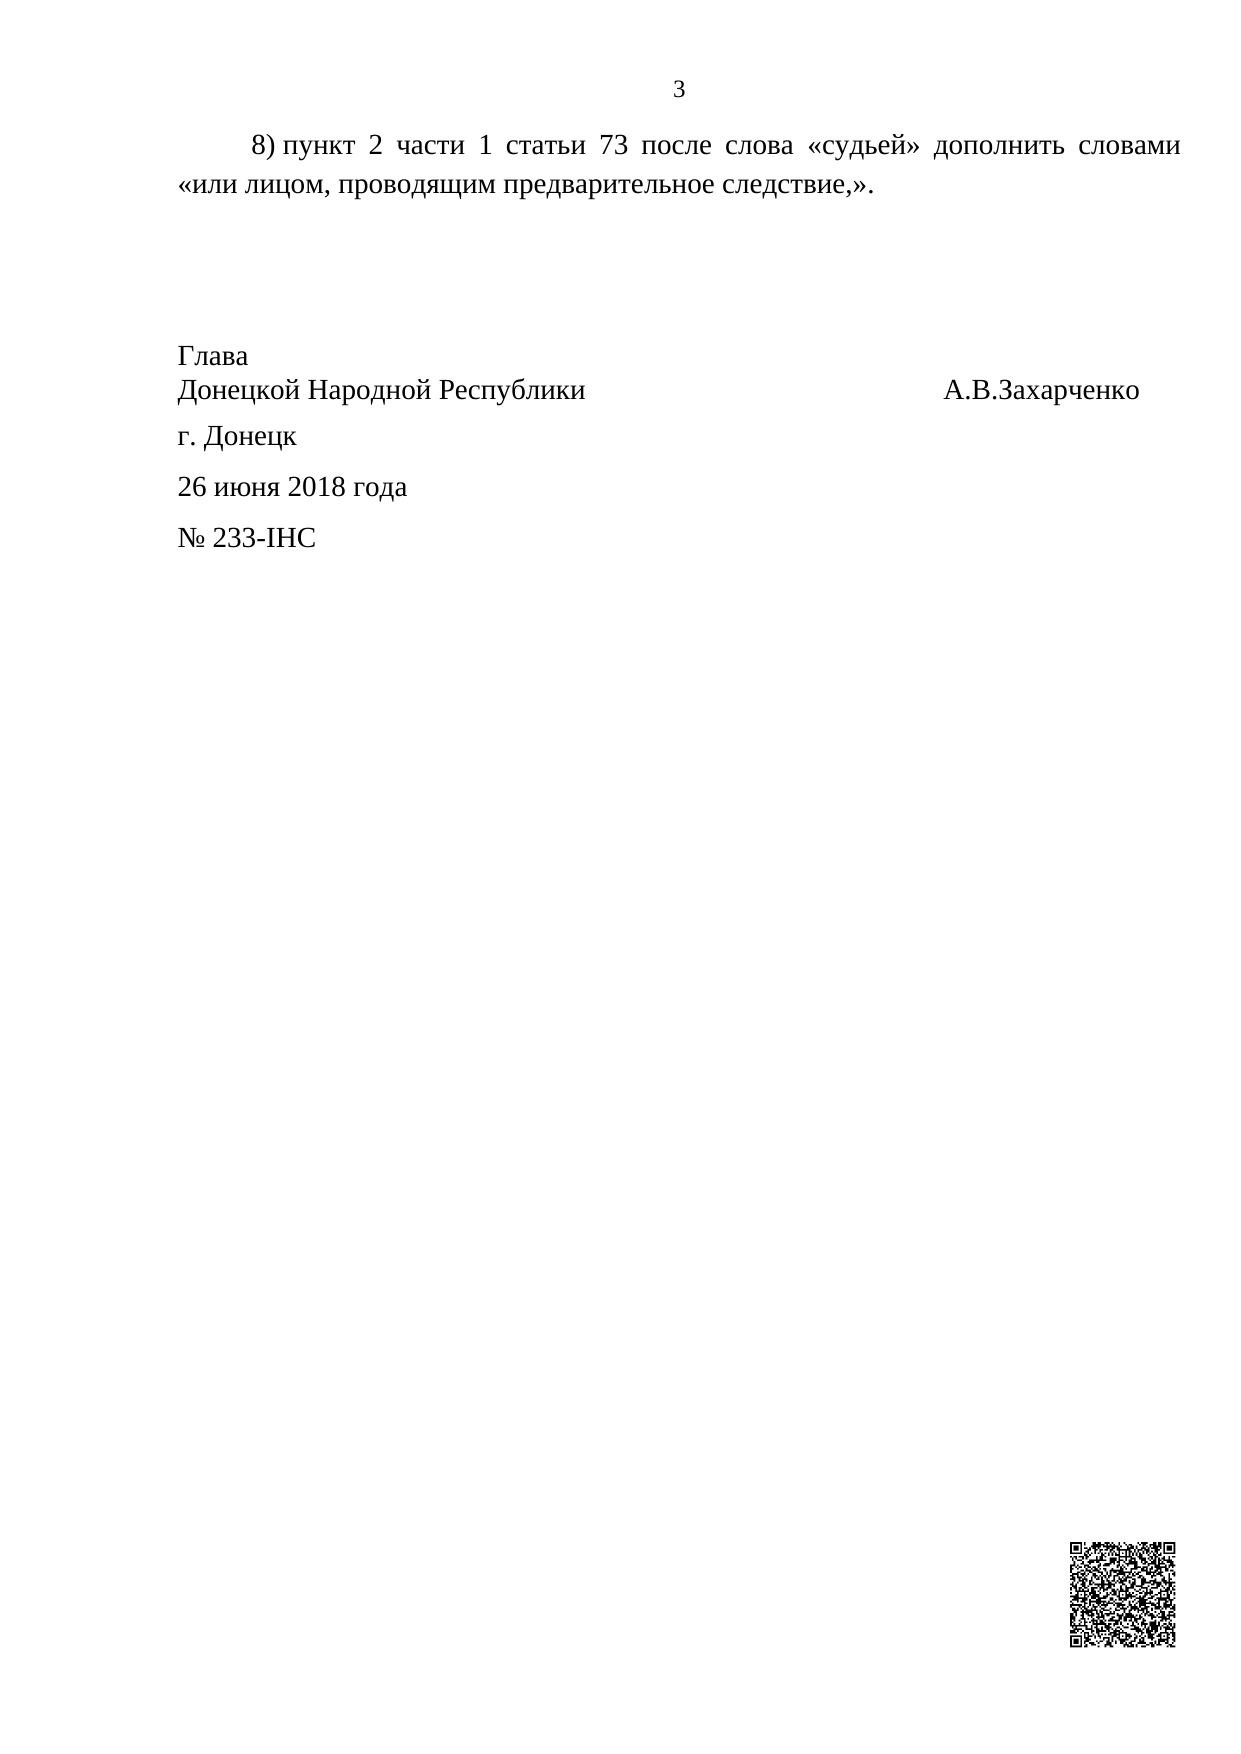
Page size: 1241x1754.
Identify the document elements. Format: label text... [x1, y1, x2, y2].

text Глава [177, 338, 1211, 372]
text № 233-IНС [177, 520, 1211, 554]
text 8) пункт 2 части 1 статьи 73 после слова «судьей» дополнить словами «или лицом, проводящим предварительное следствие,». [177, 127, 1181, 199]
picture [1063, 1535, 1182, 1654]
text 26 июня 2018 года [177, 469, 1181, 503]
text Донецкой Народной Республики А.В.Захарченко [177, 372, 1181, 406]
text г. Донецк [177, 418, 1211, 452]
